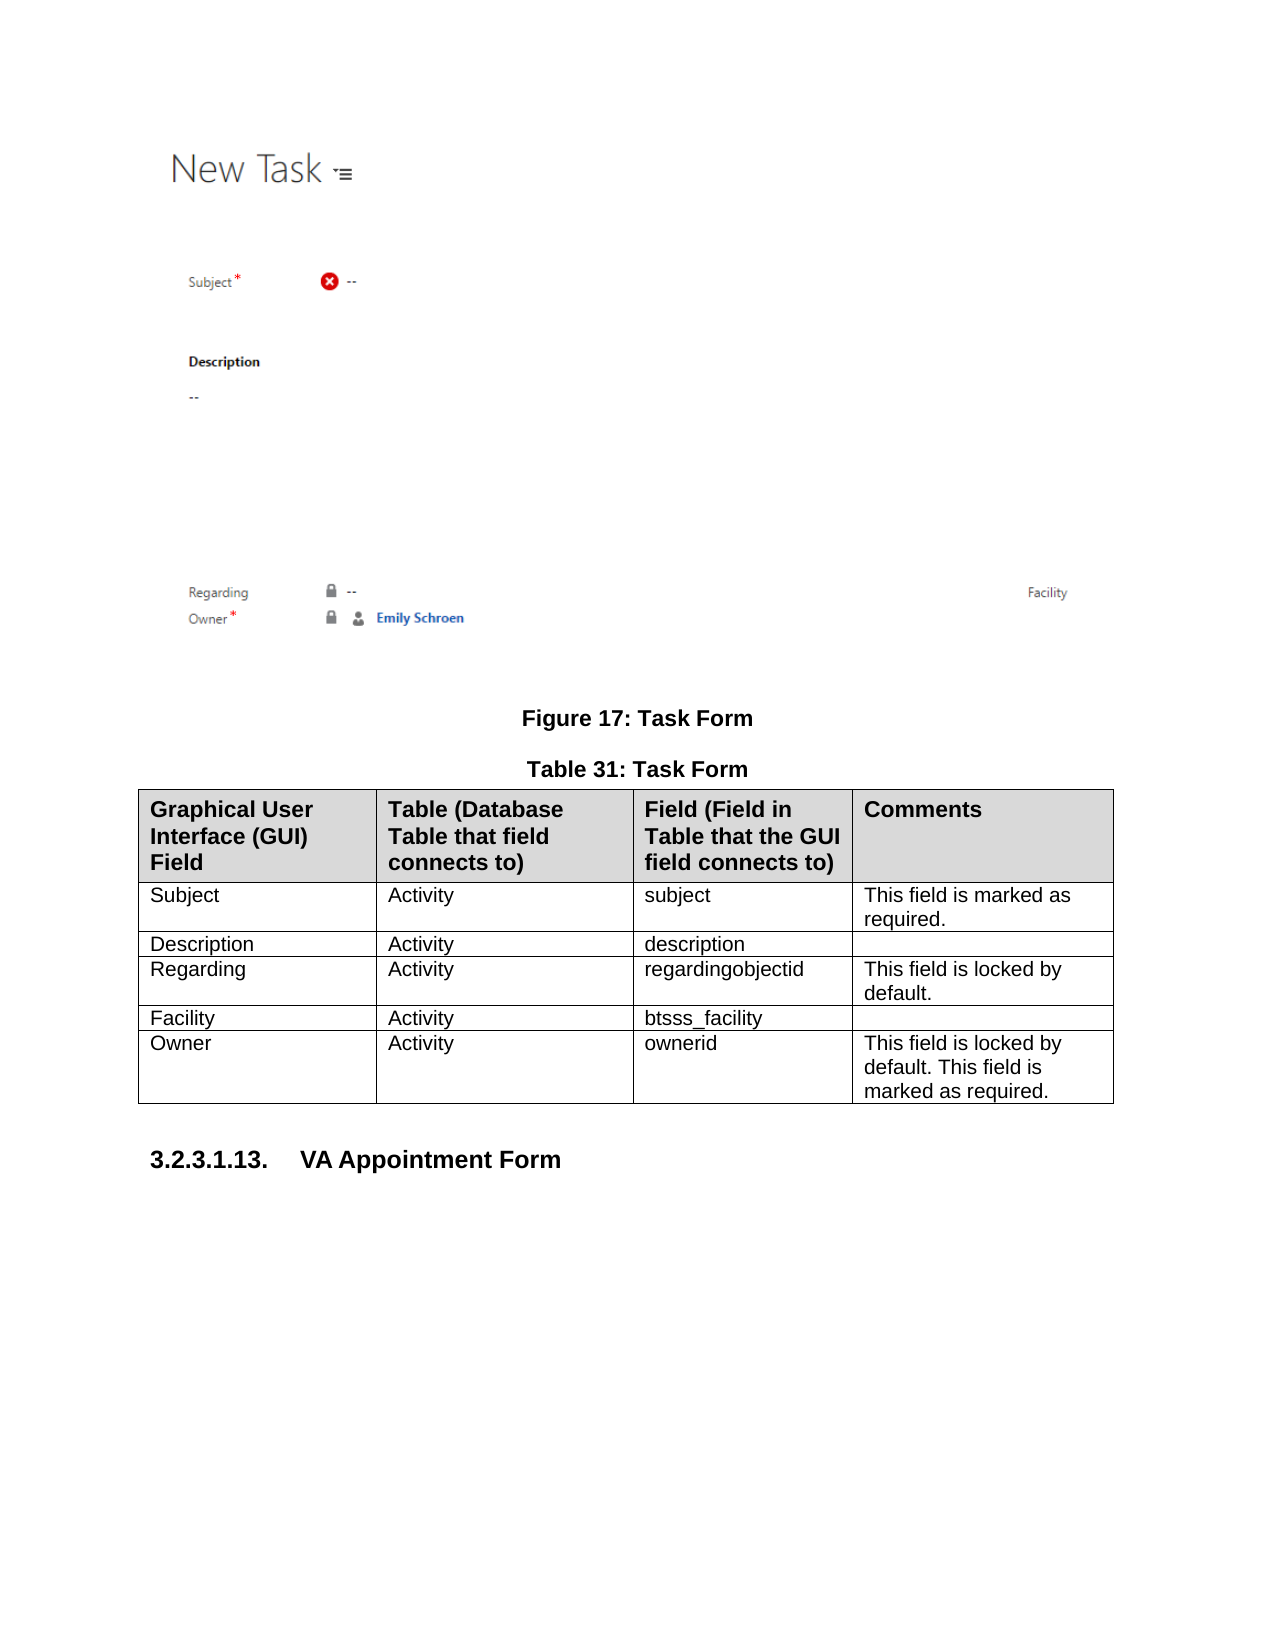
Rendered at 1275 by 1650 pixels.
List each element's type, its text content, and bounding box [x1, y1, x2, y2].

picture [150, 150, 1125, 680]
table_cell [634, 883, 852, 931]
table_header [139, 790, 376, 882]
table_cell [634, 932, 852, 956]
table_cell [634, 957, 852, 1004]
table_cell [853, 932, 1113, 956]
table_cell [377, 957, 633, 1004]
text Table 31: Task Form [150, 756, 1125, 783]
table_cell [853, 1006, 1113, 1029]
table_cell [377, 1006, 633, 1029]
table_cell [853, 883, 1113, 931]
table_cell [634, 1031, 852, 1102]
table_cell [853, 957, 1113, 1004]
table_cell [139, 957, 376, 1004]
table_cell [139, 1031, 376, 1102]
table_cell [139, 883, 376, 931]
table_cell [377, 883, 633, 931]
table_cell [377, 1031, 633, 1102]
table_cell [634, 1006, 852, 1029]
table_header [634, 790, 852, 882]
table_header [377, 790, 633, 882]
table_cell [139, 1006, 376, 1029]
text Figure 17: Task Form [150, 705, 1125, 731]
subtitle VA Appointment Form [150, 1145, 1125, 1173]
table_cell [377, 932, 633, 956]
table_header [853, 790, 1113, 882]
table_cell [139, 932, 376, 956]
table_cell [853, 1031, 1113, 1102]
